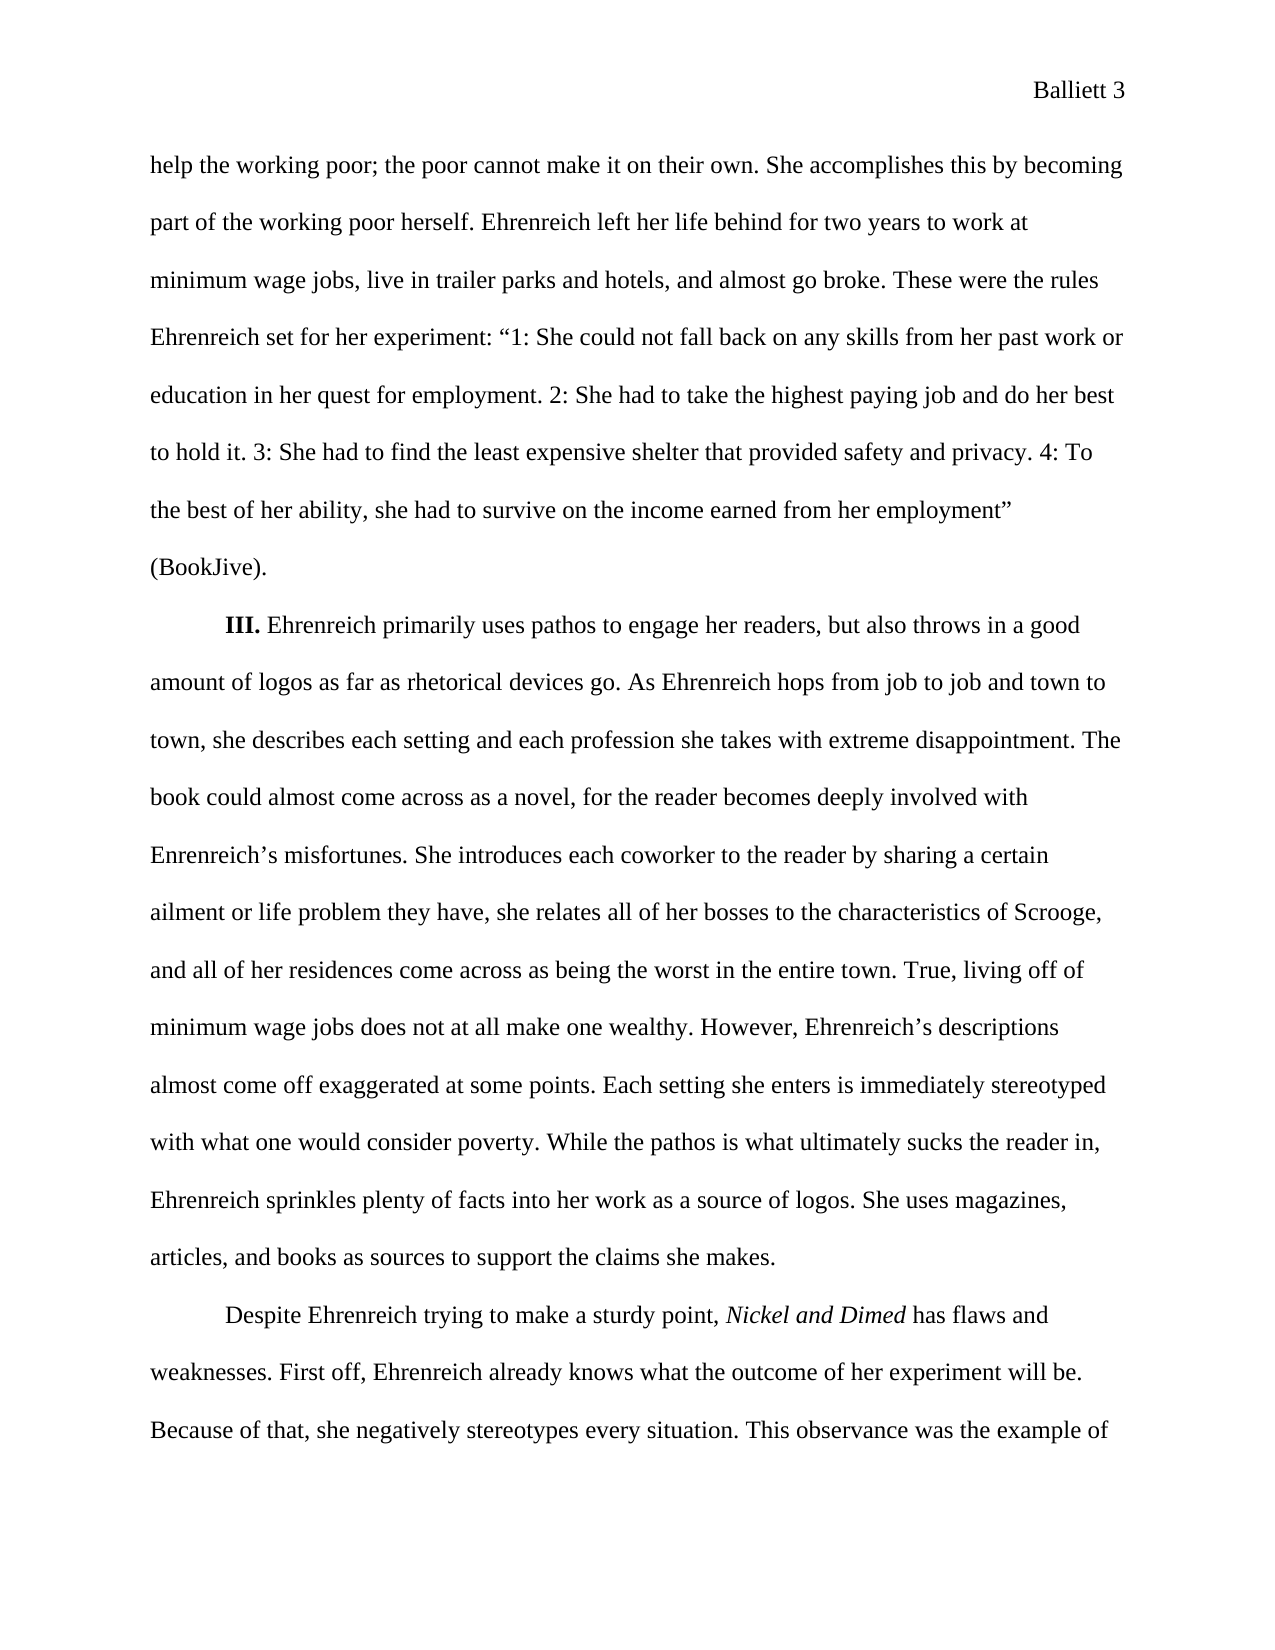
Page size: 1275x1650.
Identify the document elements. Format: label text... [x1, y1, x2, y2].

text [150, 150, 1125, 581]
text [150, 1300, 1125, 1444]
text III. Ehrenreich primarily uses pathos to engage her readers, but also throws in a good amount of logos as far as rhetorical devices go. As Ehrenreich hops from job to job and town to town, she describes each setting and each profession she takes with extreme disappointment. The book could almost come across as a novel, for the reader becomes deeply involved with Enrenreich’s misfortunes. She introduces each coworker to the reader by sharing a certain ailment or life problem they have, she relates all of her bosses to the characteristics of Scrooge, and all of her residences come across as being the worst in the entire town. True, living off of minimum wage jobs does not at all make one wealthy. However, Ehrenreich’s descriptions almost come off exaggerated at some points. Each setting she enters is immediately stereotyped with what one would consider poverty. While the pathos is what ultimately sucks the reader in, Ehrenreich sprinkles plenty of facts into her work as a source of logos. She uses magazines, articles, and books as sources to support the claims she makes. [150, 610, 1125, 1271]
